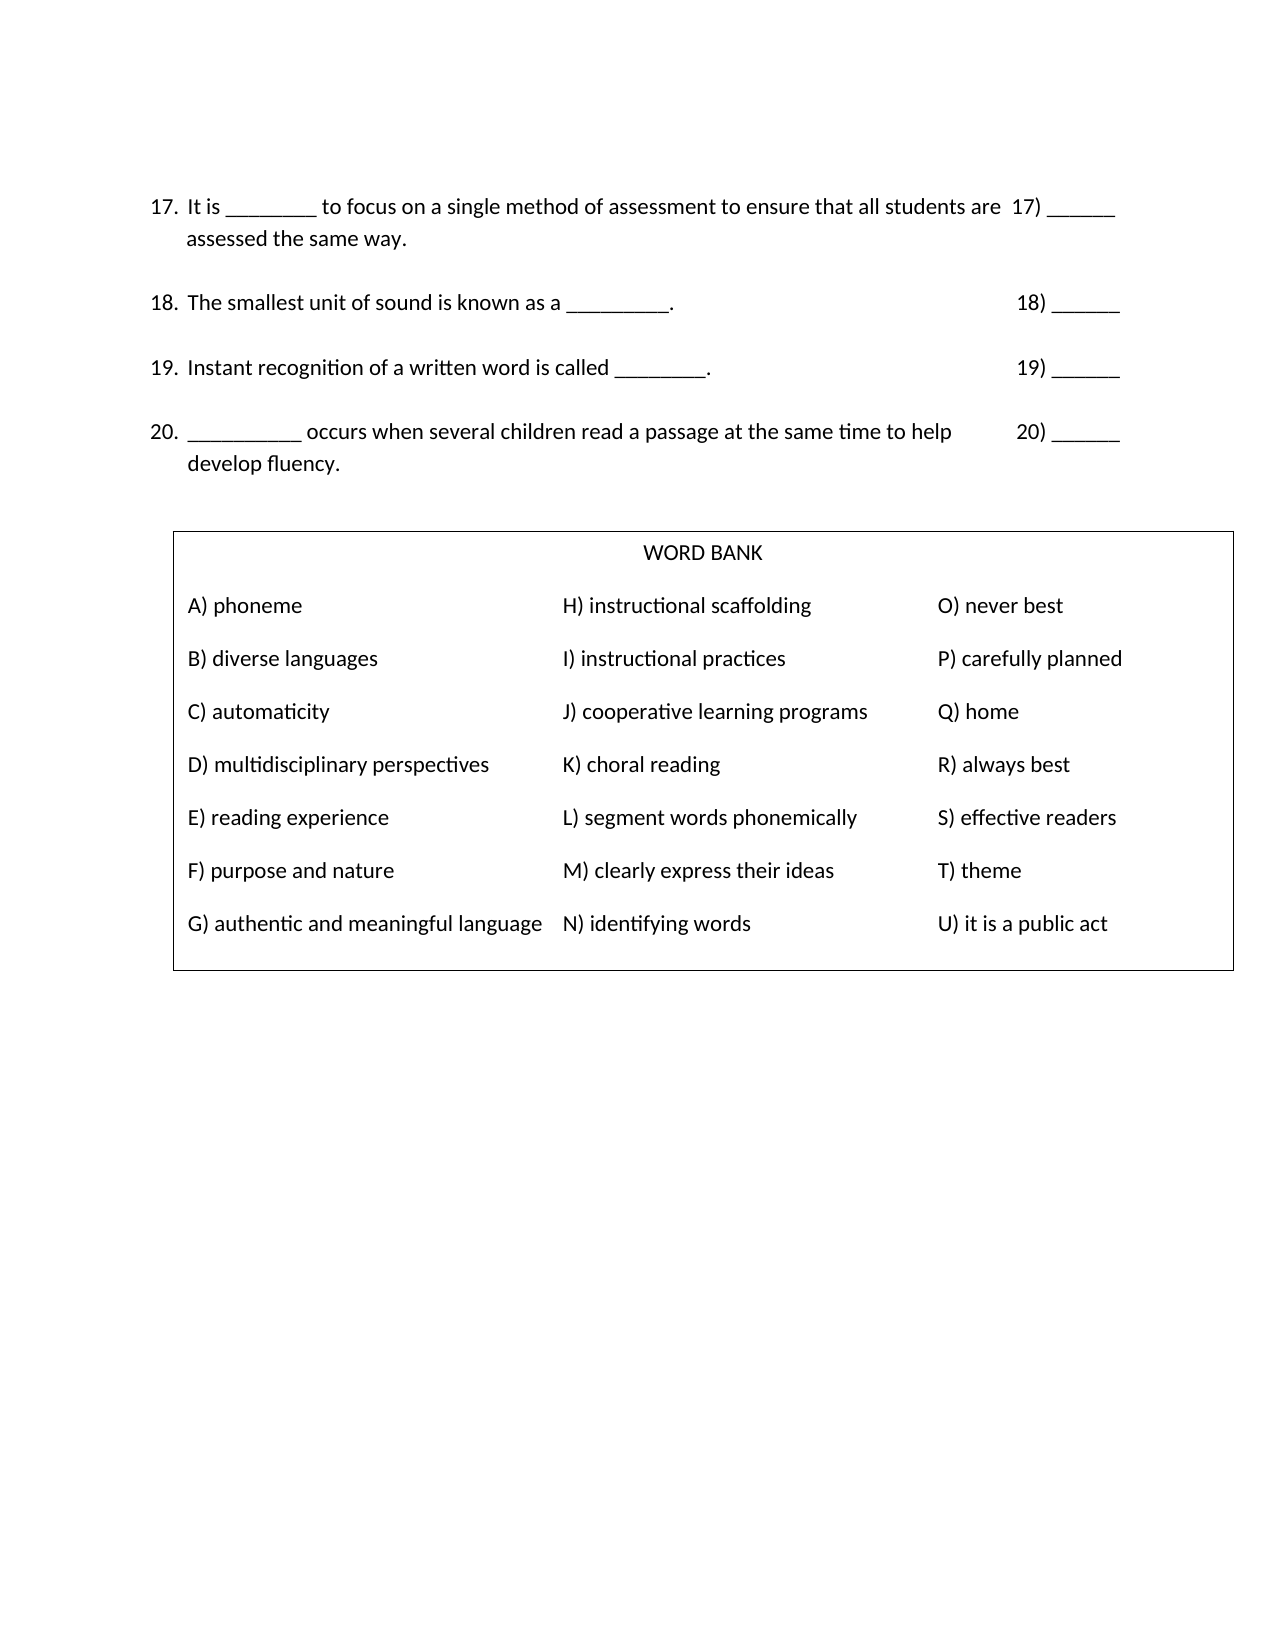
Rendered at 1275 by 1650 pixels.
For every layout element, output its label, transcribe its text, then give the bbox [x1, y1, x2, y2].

list develop fluency. [187, 449, 1125, 477]
list __________ occurs when several children read a passage at the same time to help 20) ______ [150, 417, 1125, 445]
text assessed the same way. [150, 224, 1125, 252]
list The smallest unit of sound is known as a _________. 18) ______ [150, 288, 1125, 317]
list It is ________ to focus on a single method of assessment to ensure that all students are 17) ______ [150, 192, 1125, 220]
list Instant recognition of a written word is called ________. 19) ______ [150, 353, 1125, 381]
